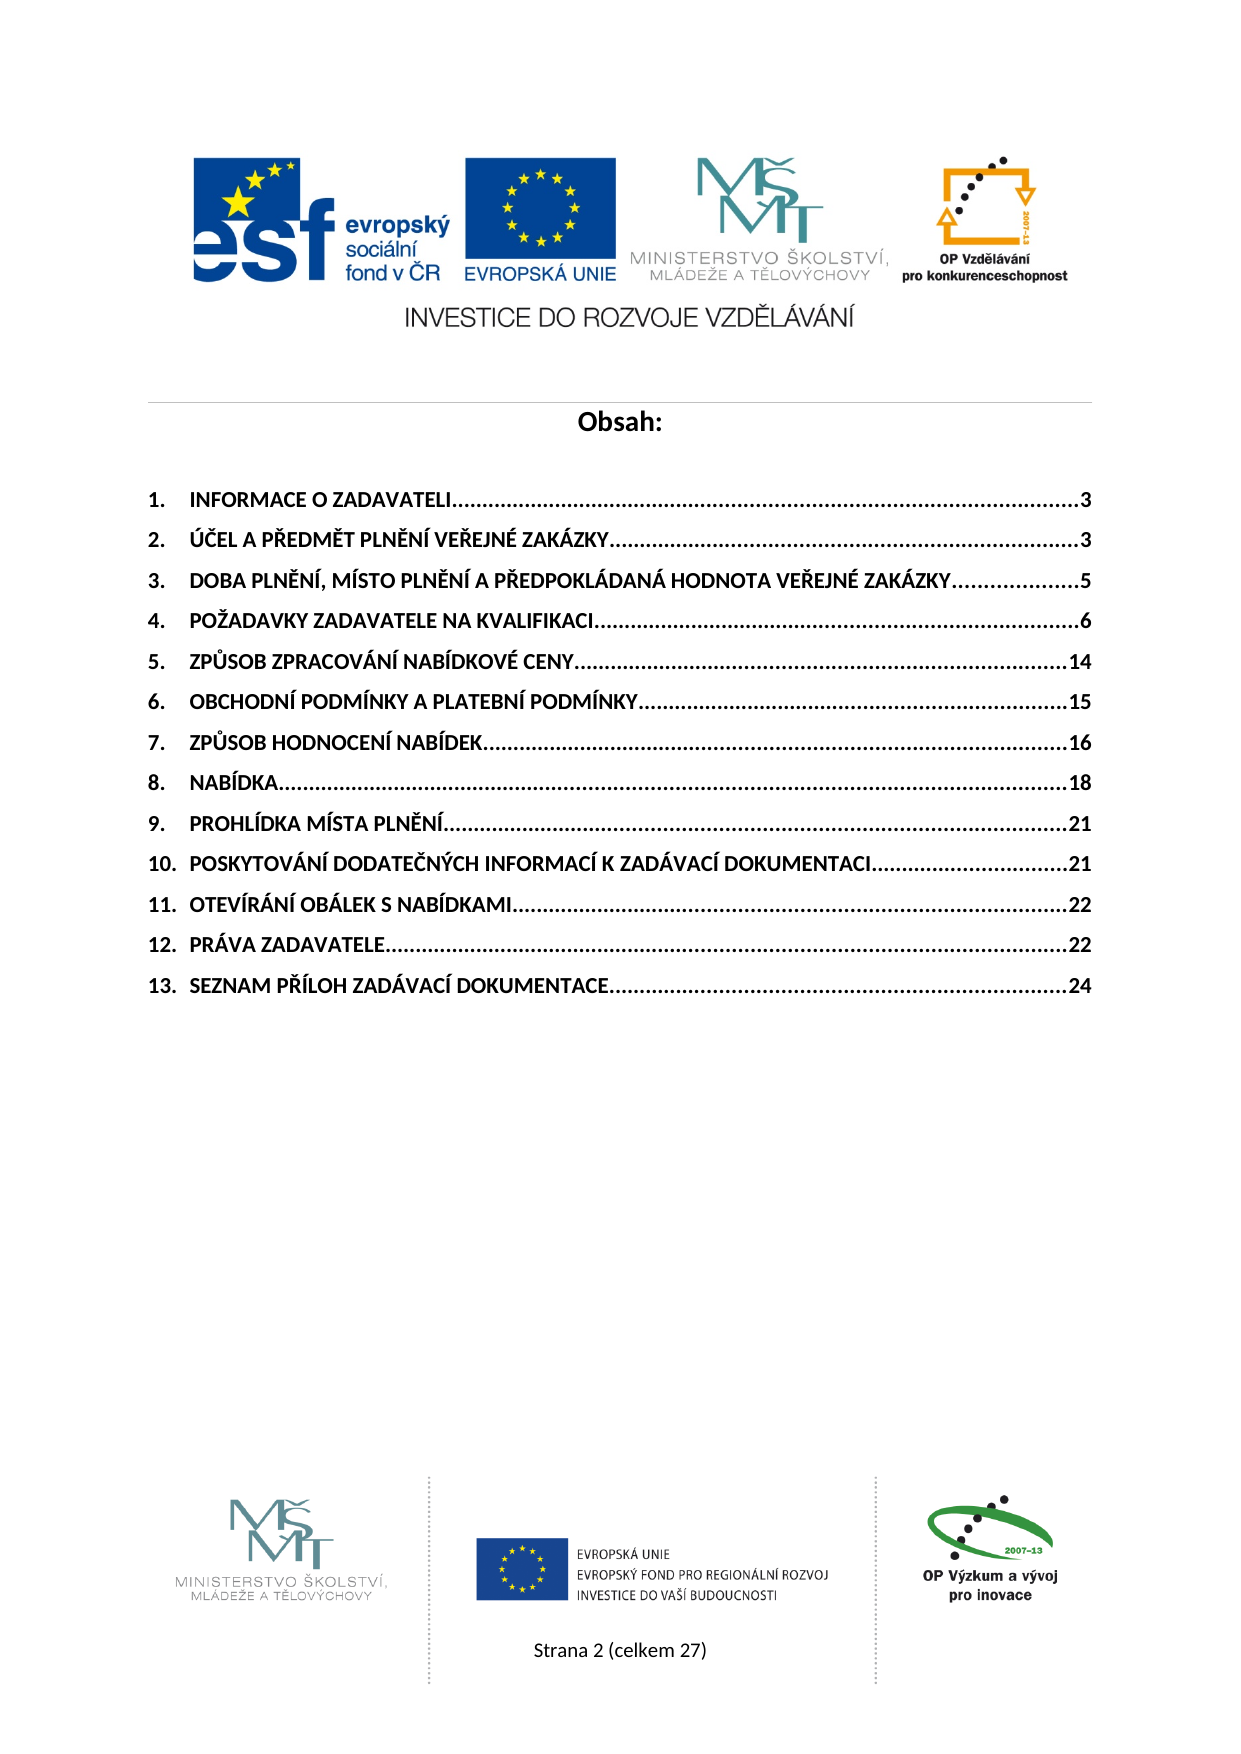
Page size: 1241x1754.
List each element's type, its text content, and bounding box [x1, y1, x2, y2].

text 8. Nabídka 18 [148, 768, 1092, 796]
text 6. Obchodní podmínky a platební podmínky 15 [148, 687, 1092, 715]
text 3. Doba plnění, místo plnění a předpokládaná hodnota veřejné zakázky 5 [148, 566, 1092, 594]
text 12. Práva zadavatele 22 [148, 930, 1092, 958]
text 1. Informace o zadavateli 3 [148, 485, 1092, 513]
text Obsah: [148, 403, 1092, 439]
text 5. Způsob zpracování nabídkové ceny 14 [148, 647, 1092, 675]
picture [147, 118, 1127, 358]
text 4. Požadavky zadavatele na kvalifikaci 6 [148, 606, 1092, 634]
text 7. Způsob hodnocení nabídek 16 [148, 728, 1092, 756]
picture [126, 1443, 1106, 1718]
text 2. Účel a předmět plnění veřejné zakázky 3 [148, 525, 1092, 553]
text 10. Poskytování dodatečných informací k zadávací dokumentaci 21 [148, 849, 1092, 877]
text 13. Seznam příloh zadávací dokumentace 24 [148, 971, 1092, 999]
text 11. Otevírání obálek s nabídkami 22 [148, 890, 1092, 918]
text 9. Prohlídka místa plnění 21 [148, 809, 1092, 837]
